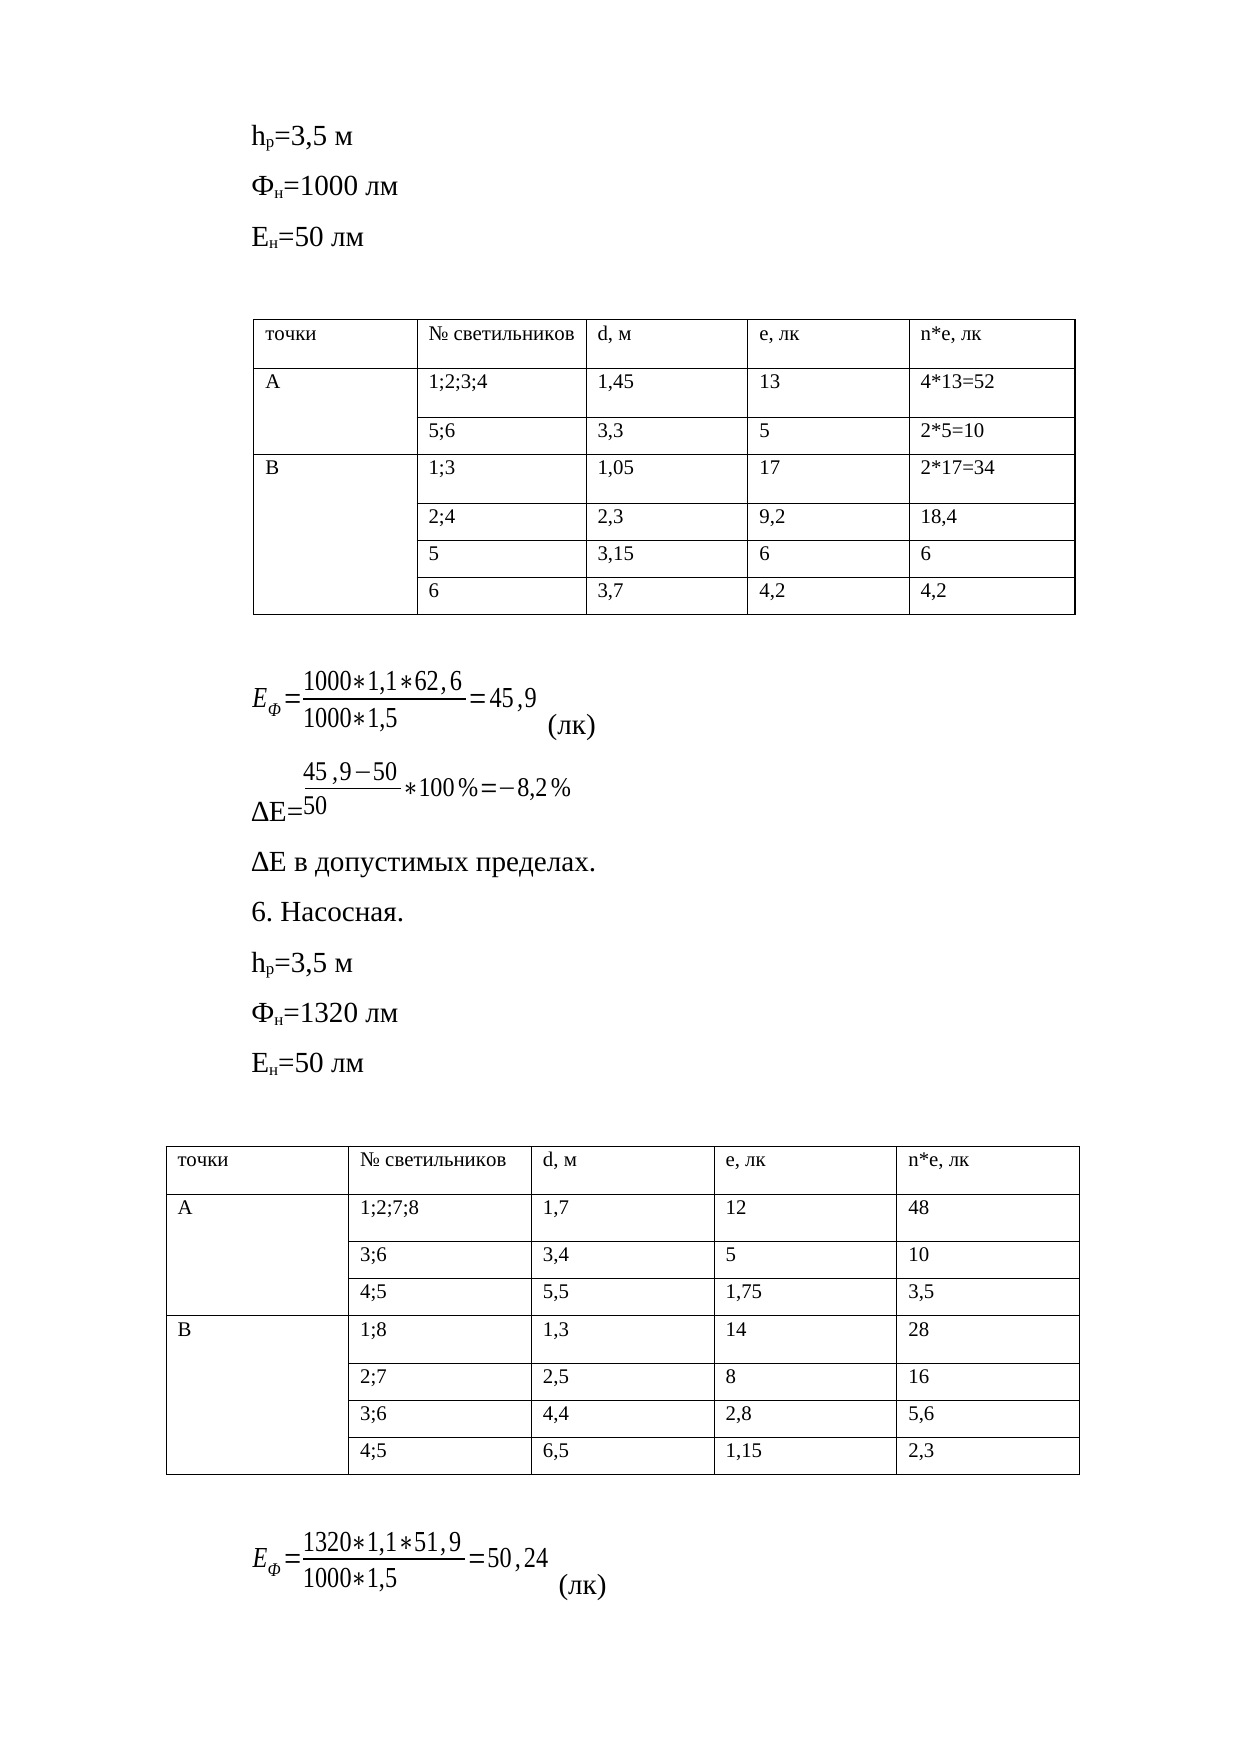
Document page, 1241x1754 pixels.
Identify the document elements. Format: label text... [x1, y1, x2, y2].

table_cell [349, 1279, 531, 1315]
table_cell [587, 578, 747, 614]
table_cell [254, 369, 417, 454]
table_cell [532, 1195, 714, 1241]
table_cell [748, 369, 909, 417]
text 6. Насосная. [177, 894, 1152, 928]
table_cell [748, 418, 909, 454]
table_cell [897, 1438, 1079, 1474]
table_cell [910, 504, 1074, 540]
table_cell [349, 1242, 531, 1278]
text Фн=1320 лм [177, 995, 1152, 1029]
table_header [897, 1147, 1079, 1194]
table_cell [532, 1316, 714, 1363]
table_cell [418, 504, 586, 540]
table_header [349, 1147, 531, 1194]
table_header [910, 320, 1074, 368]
text hp=3,5 м [177, 118, 1152, 152]
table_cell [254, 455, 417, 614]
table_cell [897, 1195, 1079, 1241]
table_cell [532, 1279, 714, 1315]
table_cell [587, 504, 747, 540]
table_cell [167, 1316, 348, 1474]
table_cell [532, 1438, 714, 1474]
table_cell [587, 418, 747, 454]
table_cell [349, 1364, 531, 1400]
text hp=3,5 м [177, 945, 1152, 978]
text (лк) [177, 665, 1152, 740]
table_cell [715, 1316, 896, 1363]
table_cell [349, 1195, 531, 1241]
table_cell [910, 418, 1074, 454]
text Ен=50 лм [177, 219, 1152, 252]
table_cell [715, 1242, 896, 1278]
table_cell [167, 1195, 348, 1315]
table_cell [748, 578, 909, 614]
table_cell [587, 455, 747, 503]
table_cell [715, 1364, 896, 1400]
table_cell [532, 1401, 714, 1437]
text ∆Е в допустимых пределах. [177, 844, 1152, 878]
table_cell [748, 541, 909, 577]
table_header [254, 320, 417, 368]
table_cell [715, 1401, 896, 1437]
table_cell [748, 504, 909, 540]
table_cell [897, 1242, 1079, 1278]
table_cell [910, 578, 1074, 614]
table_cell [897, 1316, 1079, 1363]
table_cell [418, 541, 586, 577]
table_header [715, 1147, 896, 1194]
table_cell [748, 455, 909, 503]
text ∆Е= [177, 757, 1152, 827]
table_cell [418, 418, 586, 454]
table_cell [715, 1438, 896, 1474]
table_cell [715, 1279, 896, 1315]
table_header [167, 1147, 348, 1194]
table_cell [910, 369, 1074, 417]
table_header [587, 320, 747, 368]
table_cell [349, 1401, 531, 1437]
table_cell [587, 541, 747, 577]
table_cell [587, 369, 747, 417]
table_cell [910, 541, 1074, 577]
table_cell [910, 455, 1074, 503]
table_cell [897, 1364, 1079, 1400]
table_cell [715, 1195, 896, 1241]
text Ен=50 лм [177, 1045, 1152, 1079]
text Фн=1000 лм [177, 168, 1152, 202]
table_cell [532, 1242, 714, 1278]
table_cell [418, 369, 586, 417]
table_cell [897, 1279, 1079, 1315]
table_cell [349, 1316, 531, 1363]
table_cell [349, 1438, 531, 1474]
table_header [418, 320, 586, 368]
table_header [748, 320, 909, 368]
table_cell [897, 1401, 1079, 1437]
text (лк) [177, 1526, 1152, 1601]
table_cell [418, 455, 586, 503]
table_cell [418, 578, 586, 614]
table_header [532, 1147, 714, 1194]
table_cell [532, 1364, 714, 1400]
